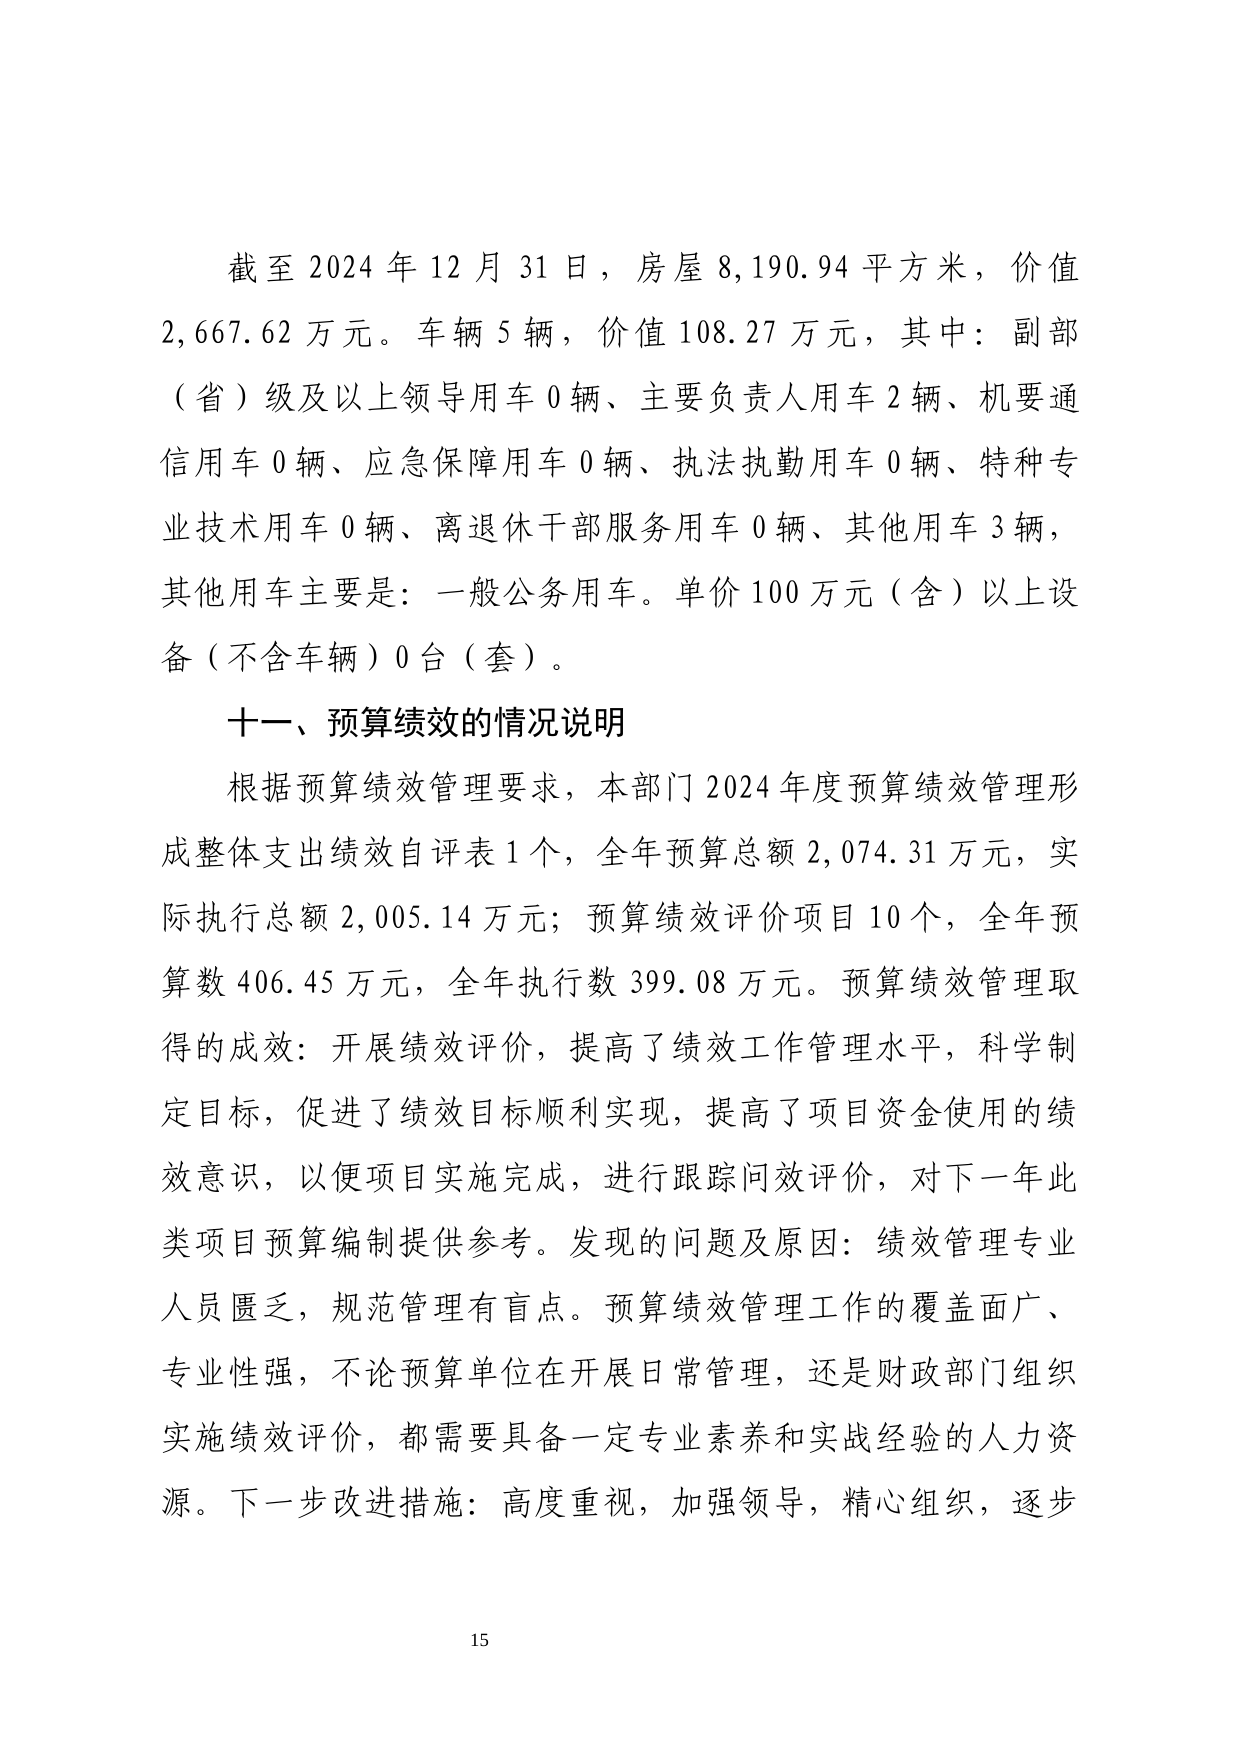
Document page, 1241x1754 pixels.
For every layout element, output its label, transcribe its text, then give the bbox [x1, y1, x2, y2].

text 十一、预算绩效的情况说明 [159, 688, 1081, 753]
text 截至2024年12月31日，房屋8,190.94平方米，价值2,667.62万元。车辆5辆，价值108.27万元，其中：副部（省）级及以上领导用车0辆、主要负责人用车2辆、机要通信用车0辆、应急保障用车0辆、执法执勤用车0辆、特种专业技术用车0辆、离退休干部服务用车0辆、其他用车3辆，其他用车主要是：一般公务用车。单价100万元（含）以上设备（不含车辆）0台（套）。 [159, 233, 1081, 688]
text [159, 753, 1081, 1533]
